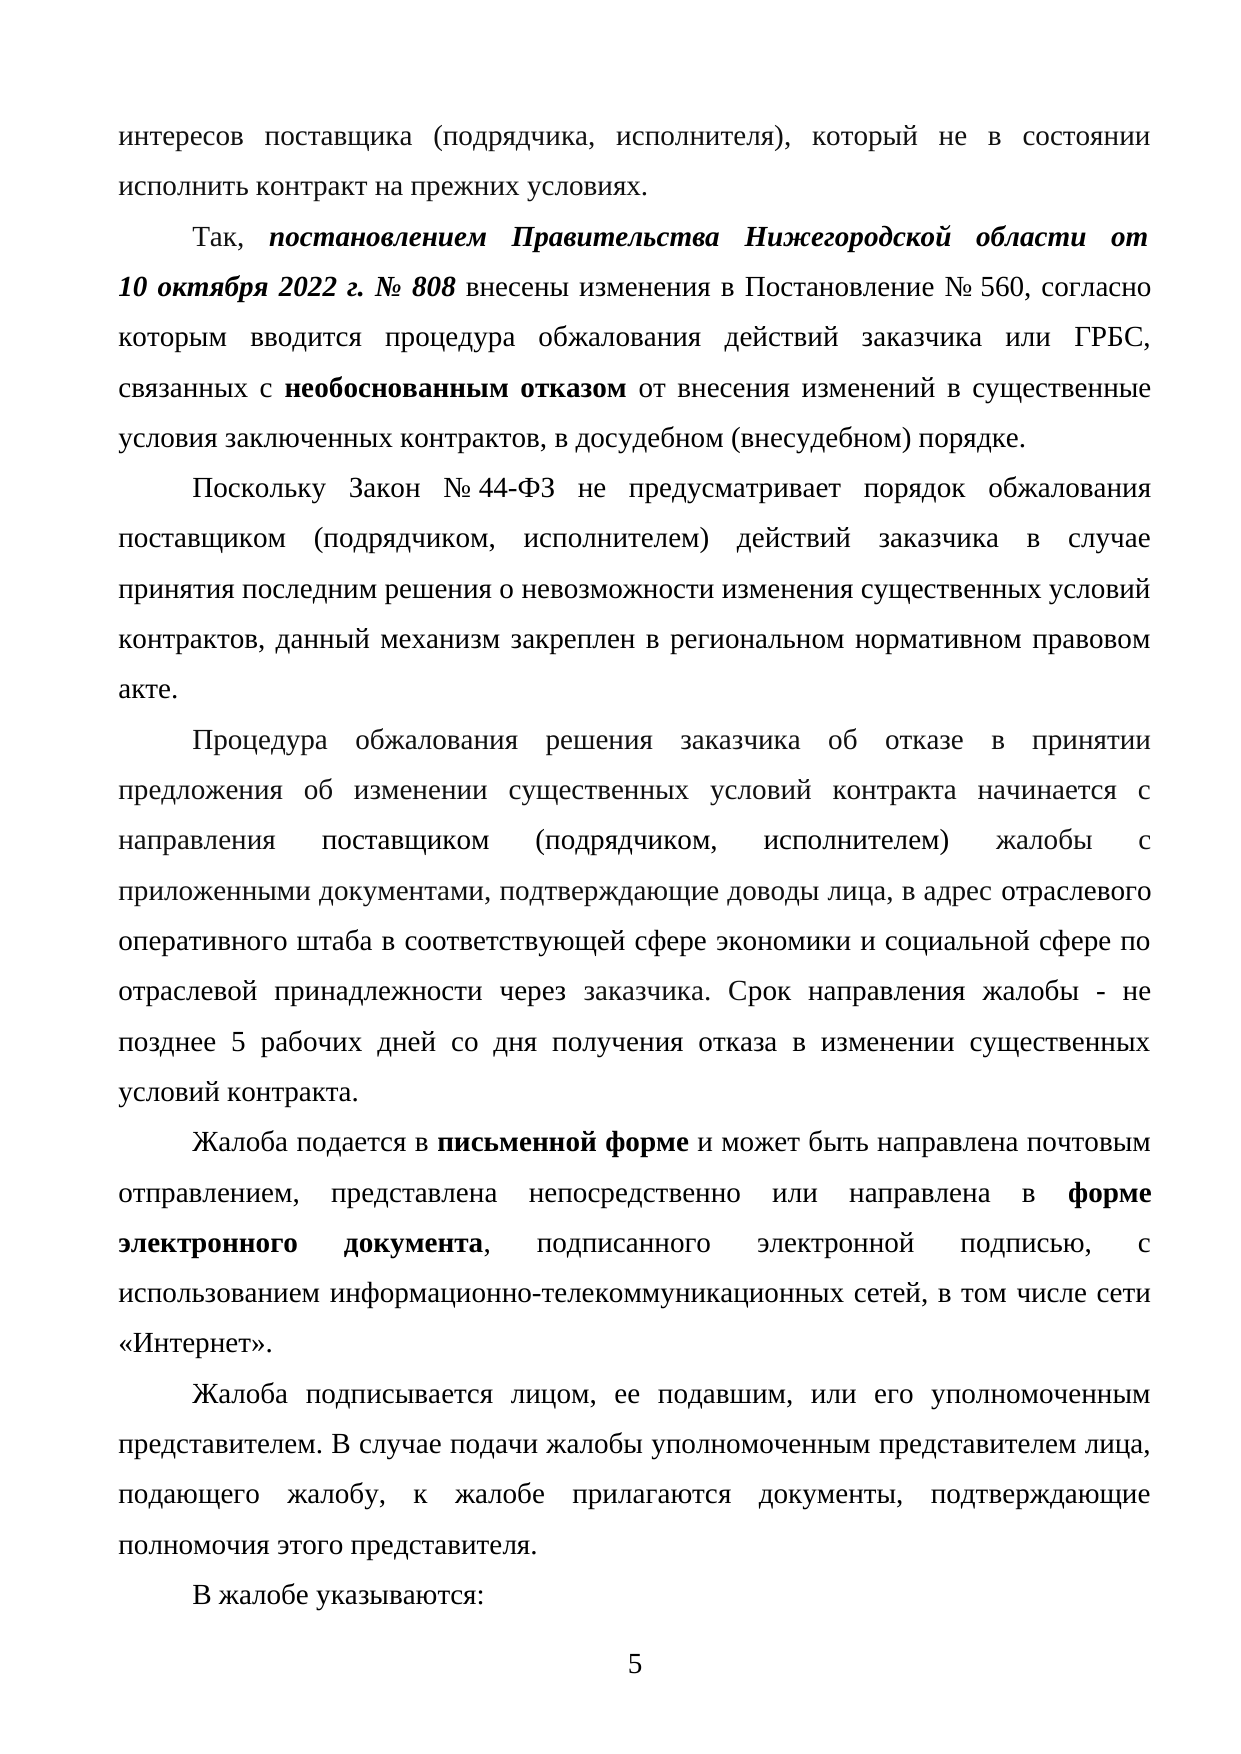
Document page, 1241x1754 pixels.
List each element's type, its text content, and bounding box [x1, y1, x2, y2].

text В жалобе указываются: [118, 1577, 1152, 1611]
text Жалоба подается в письменной форме и может быть направлена почтовым отправлением, представлена непосредственно или направлена в форме электронного документа, подписанного электронной подписью, с использованием информационно-телекоммуникационных сетей, в том числе сети «Интернет». [118, 1124, 1152, 1359]
text Процедура обжалования решения заказчика об отказе в принятии предложения об изменении существенных условий контракта начинается с направления поставщиком (подрядчиком, исполнителем) жалобы с приложенными документами, подтверждающие доводы лица, в адрес отраслевого оперативного штаба в соответствующей сфере экономики и социальной сфере по отраслевой принадлежности через заказчика. Срок направления жалобы - не позднее 5 рабочих дней со дня получения отказа в изменении существенных условий контракта. [118, 722, 1152, 1108]
text Так, постановлением Правительства Нижегородской области от 10 октября 2022 г. № 808 внесены изменения в Постановление № 560, согласно которым вводится процедура обжалования действий заказчика или ГРБС, связанных с необоснованным отказом от внесения изменений в существенные условия заключенных контрактов, в досудебном (внесудебном) порядке. [118, 219, 1152, 453]
text Поскольку Закон № 44-ФЗ не предусматривает порядок обжалования поставщиком (подрядчиком, исполнителем) действий заказчика в случае принятия последним решения о невозможности изменения существенных условий контрактов, данный механизм закреплен в региональном нормативном правовом акте. [118, 470, 1152, 705]
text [118, 118, 1152, 202]
text Жалоба подписывается лицом, ее подавшим, или его уполномоченным представителем. В случае подачи жалобы уполномоченным представителем лица, подающего жалобу, к жалобе прилагаются документы, подтверждающие полномочия этого представителя. [118, 1376, 1152, 1560]
